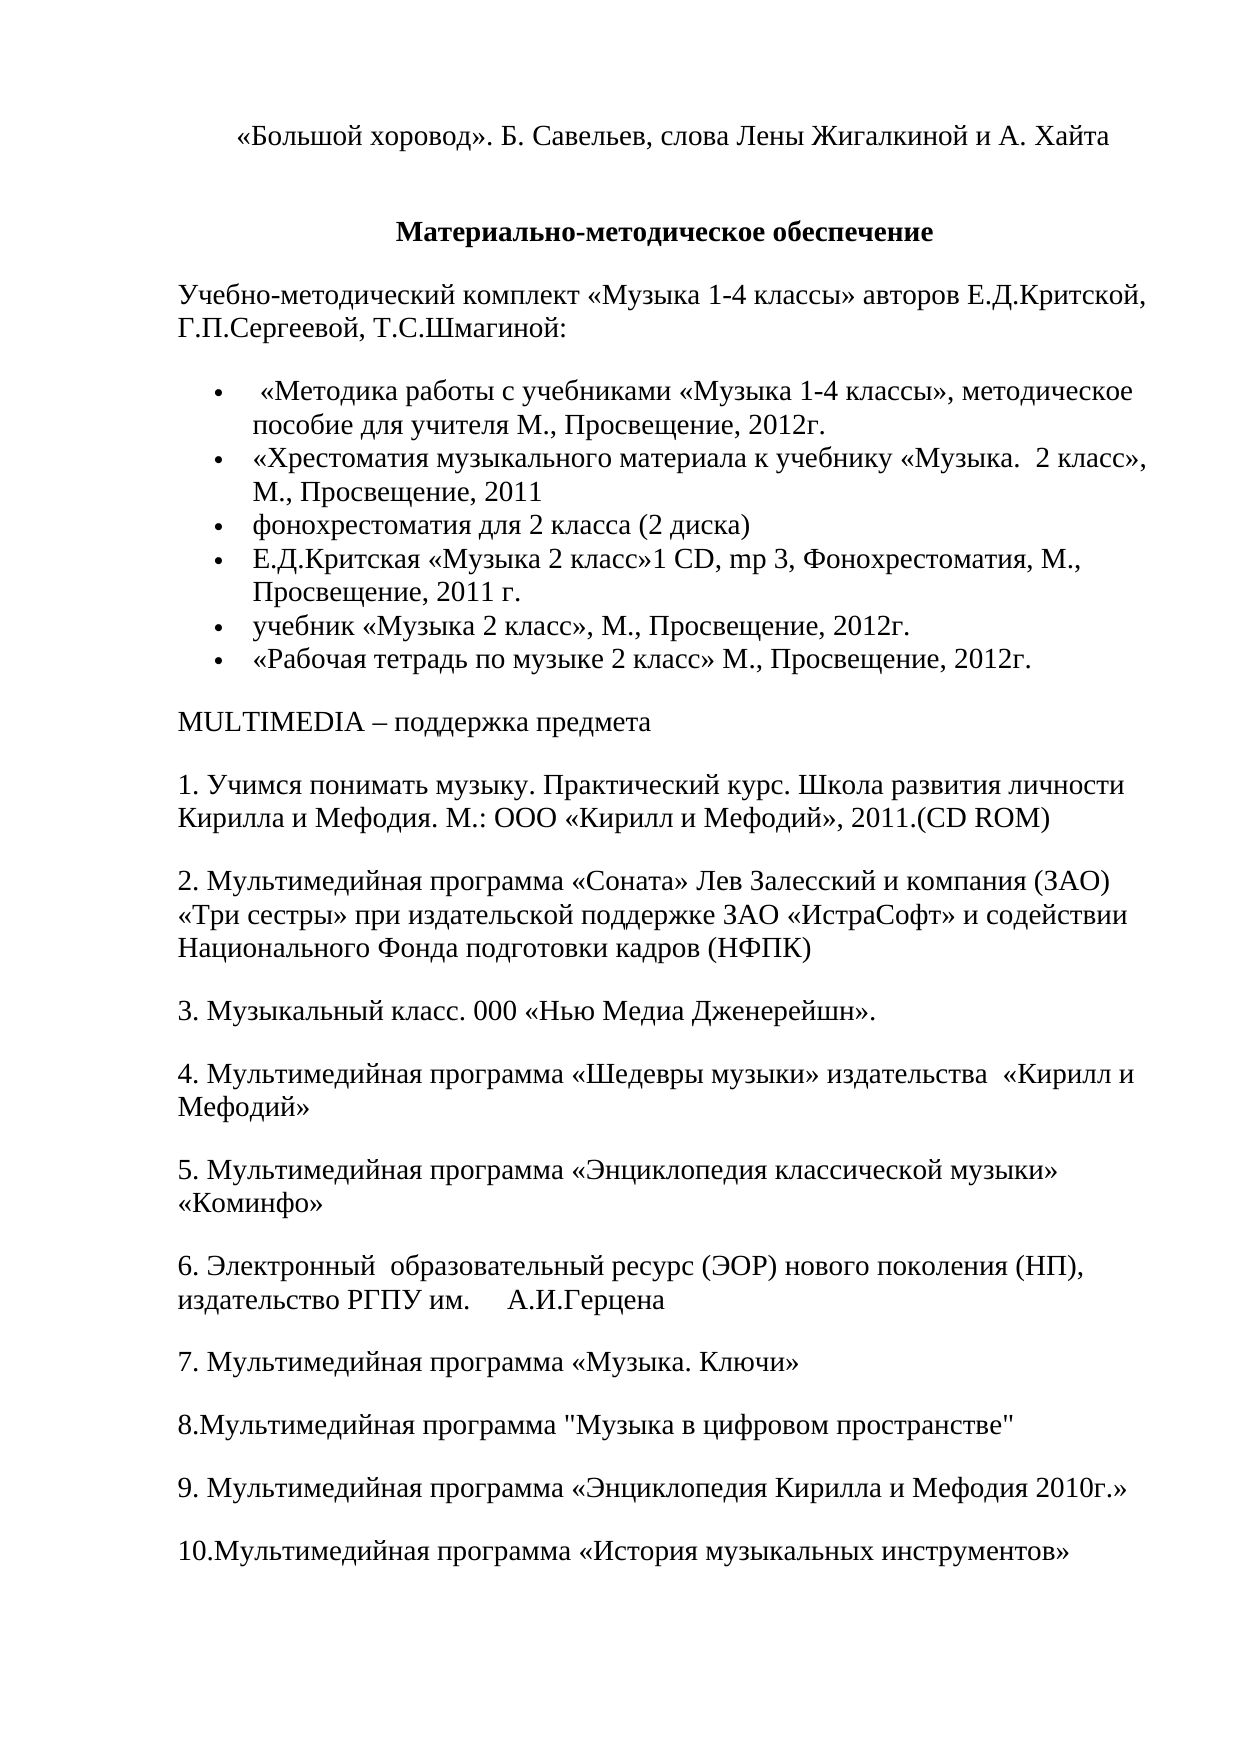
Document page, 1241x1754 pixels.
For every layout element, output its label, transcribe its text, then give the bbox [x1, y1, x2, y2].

text 8.Мультимедийная программа "Музыка в цифровом пространстве" [177, 1407, 1152, 1441]
text Учебно-методический комплект «Музыка 1-4 классы» авторов Е.Д.Критской, Г.П.Сергеевой, Т.С.Шмагиной: [177, 277, 1152, 344]
list «Хрестоматия музыкального материала к учебнику «Музыка. 2 класс», М., Просвещение, 2011 [215, 440, 1152, 507]
text 5. Мультимедийная программа «Энциклопедия классической музыки» «Коминфо» [177, 1152, 1152, 1219]
text MULTIMEDIA – поддержка предмета [177, 704, 1152, 738]
text 7. Мультимедийная программа «Музыка. Ключи» [177, 1344, 1152, 1378]
text 1. Учимся понимать музыку. Практический курс. Школа развития личности Кирилла и Мефодия. М.: ООО «Кирилл и Мефодий», 2011.(CD ROM) [177, 767, 1152, 834]
text 9. Мультимедийная программа «Энциклопедия Кирилла и Мефодия 2010г.» [177, 1470, 1152, 1503]
text 4. Мультимедийная программа «Шедевры музыки» издательства «Кирилл и Мефодий» [177, 1056, 1152, 1123]
text 6. Электронный образовательный ресурс (ЭОР) нового поколения (НП), издательство РГПУ им. А.И.Герцена [177, 1248, 1152, 1315]
text 3. Музыкальный класс. 000 «Нью Медиа Дженерейшн». [177, 993, 1152, 1027]
list учебник «Музыка 2 класс», М., Просвещение, 2012г. [215, 608, 1152, 642]
text 10.Мультимедийная программа «История музыкальных инструментов» [177, 1533, 1152, 1566]
text «Большой хоровод». Б. Савельев, слова Лены Жигалкиной и А. Хайта [177, 118, 1152, 152]
list «Методика работы с учебниками «Музыка 1-4 классы», методическое пособие для учителя М., Просвещение, 2012г. [215, 373, 1152, 440]
list «Рабочая тетрадь по музыке 2 класс» М., Просвещение, 2012г. [215, 642, 1152, 675]
list Е.Д.Критская «Музыка 2 класс»1 СD, mp 3, Фонохрестоматия, М., Просвещение, 2011 г. [215, 541, 1152, 608]
text Материально-методическое обеспечение [177, 214, 1152, 248]
list фонохрестоматия для 2 класса (2 диска) [215, 507, 1152, 541]
text 2. Мультимедийная программа «Соната» Лев Залесский и компания (ЗАО) «Три сестры» при издательской поддержке ЗАО «ИстраСофт» и содействии Национального Фонда подготовки кадров (НФПК) [177, 863, 1152, 964]
